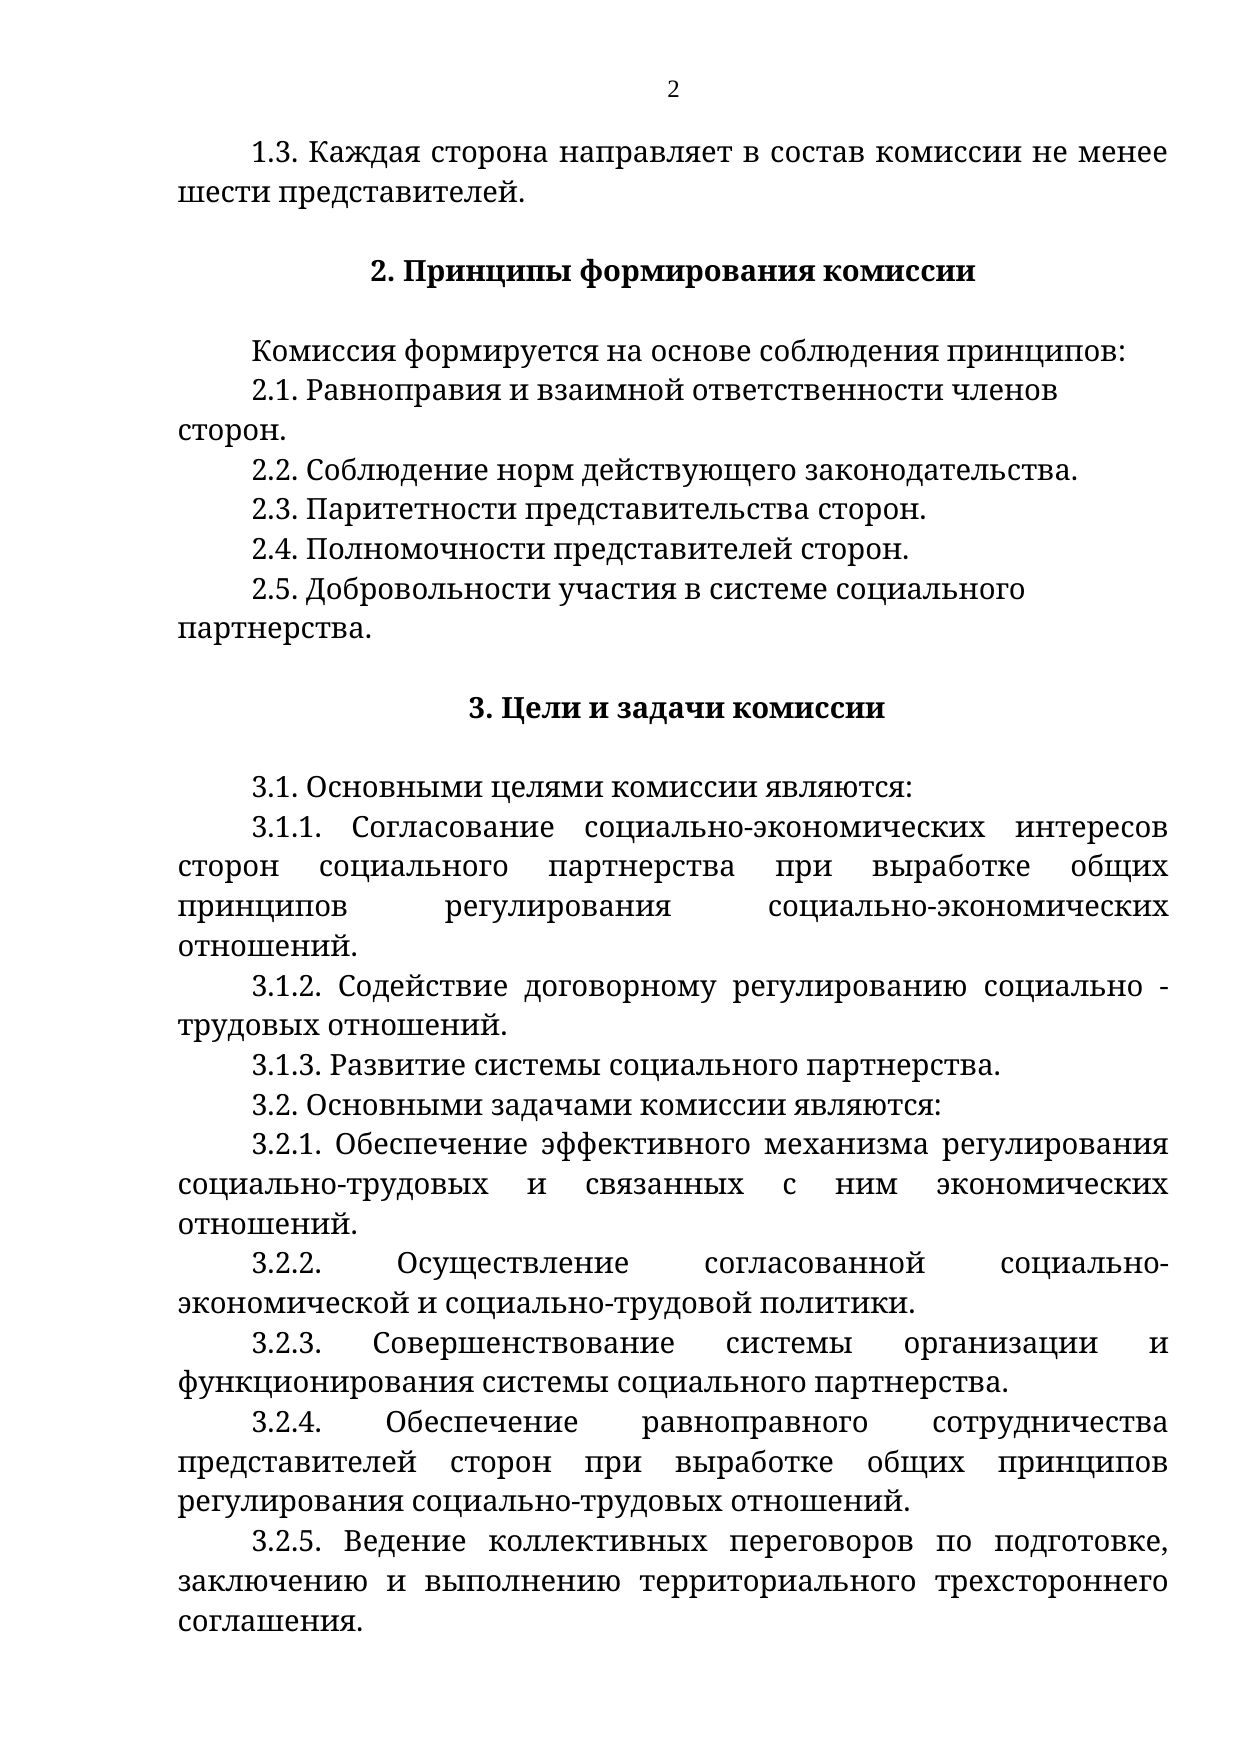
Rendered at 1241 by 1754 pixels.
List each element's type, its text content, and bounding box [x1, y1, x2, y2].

text 3.1.2. Содействие договорному регулированию социально - трудовых отношений. [177, 965, 1169, 1044]
text 2.3. Паритетности представительства сторон. [177, 488, 1169, 528]
text 3.2. Основными задачами комиссии являются: [177, 1084, 1169, 1123]
text 2.1. Равноправия и взаимной ответственности членов сторон. [177, 369, 1169, 449]
text 3.2.3. Совершенствование системы организации и функционирования системы социального партнерства. [177, 1322, 1169, 1401]
text 3.2.4. Обеспечение равноправного сотрудничества представителей сторон при выработке общих принципов регулирования социально-трудовых отношений. [177, 1401, 1169, 1520]
text 2.4. Полномочности представителей сторон. [177, 528, 1169, 568]
text 2.2. Соблюдение норм действующего законодательства. [177, 449, 1169, 488]
text 3.2.1. Обеспечение эффективного механизма регулирования социально-трудовых и связанных с ним экономических отношений. [177, 1123, 1169, 1243]
text 3.1.3. Развитие системы социального партнерства. [177, 1044, 1169, 1084]
text 2. Принципы формирования комиссии [177, 250, 1169, 290]
text 3.2.2. Осуществление согласованной социально-экономической и социально-трудовой политики. [177, 1243, 1169, 1322]
text Комиссия формируется на основе соблюдения принципов: [177, 330, 1169, 369]
text 3.1. Основными целями комиссии являются: [177, 766, 1169, 806]
text 3.2.5. Ведение коллективных переговоров по подготовке, заключению и выполнению территориального трехстороннего соглашения. [177, 1520, 1169, 1639]
text 1.3. Каждая сторона направляет в состав комиссии не менее шести представителей. [177, 131, 1169, 211]
text 3.1.1. Согласование социально-экономических интересов сторон социального партнерства при выработке общих принципов регулирования социально-экономических отношений. [177, 806, 1169, 965]
text 3. Цели и задачи комиссии [177, 687, 1169, 727]
text 2.5. Добровольности участия в системе социального партнерства. [177, 568, 1169, 647]
